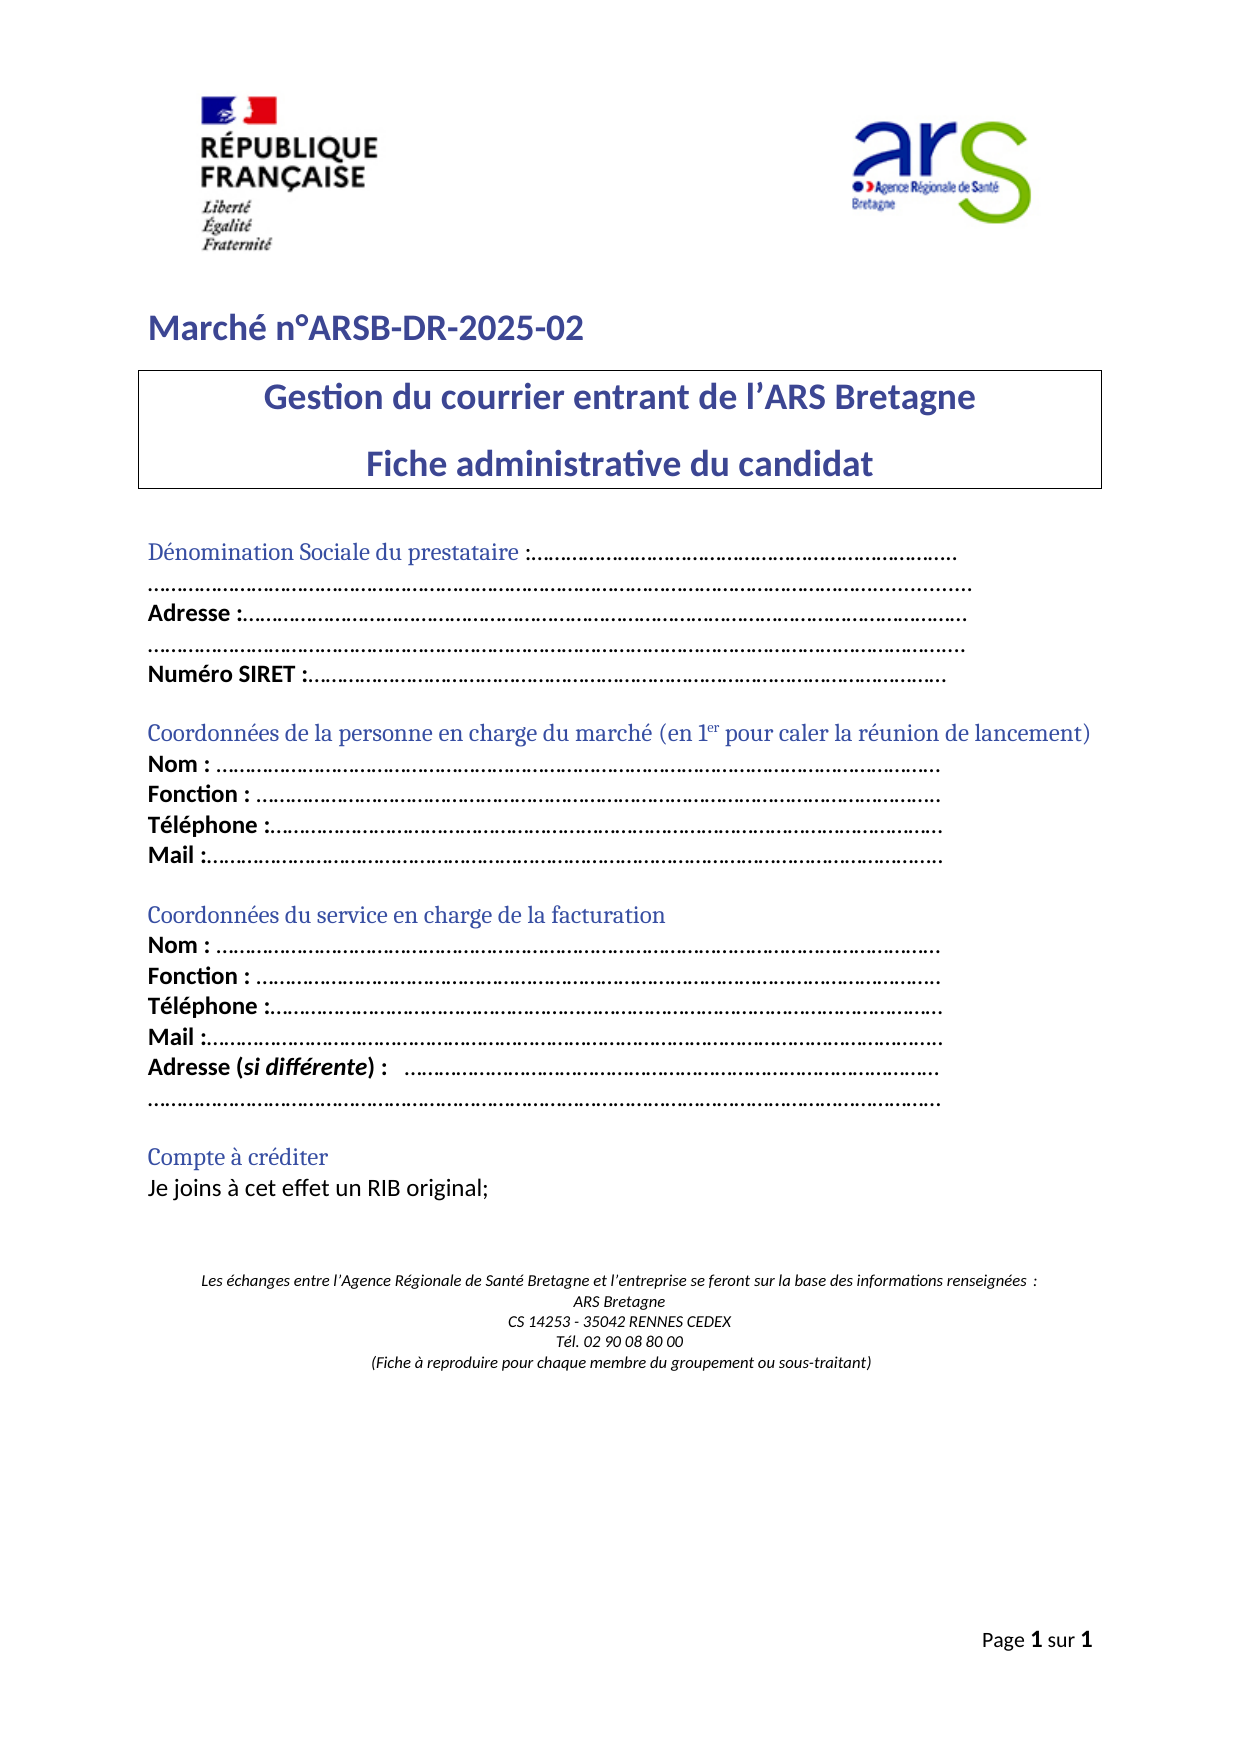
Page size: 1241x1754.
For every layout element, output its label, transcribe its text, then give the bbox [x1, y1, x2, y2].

text Numéro SIRET :………………………………………………………………………………………………… [148, 658, 1093, 689]
text Fonction : ……………………………………………………………………………………………………….. [148, 778, 1093, 809]
text Gestion du courrier entrant de l’ARS Bretagne [139, 371, 1101, 419]
text Je joins à cet effet un RIB original; [148, 1172, 1093, 1202]
text Fiche administrative du candidat [139, 437, 1101, 488]
text Mail :……………………………………………………………………………………………………………….. [148, 1021, 1093, 1051]
text (Fiche à reproduire pour chaque membre du groupement ou sous-traitant) [148, 1352, 1093, 1372]
text ………………………………………………………………………………………………………………………… [148, 1082, 1093, 1112]
picture [822, 73, 1078, 277]
text Dénomination Sociale du prestataire :……………………………………………………………….. ………………………………………………………………………………………………………………................ [148, 536, 1093, 597]
text Nom : ……………………………………………………………………………………………………………… [148, 748, 1093, 778]
text CS 14253 - 35042 RENNES CEDEX [148, 1311, 1093, 1332]
text Adresse :……………………………………………………………………………………………………………… ………………………………………………………………………………………………………………………….... [148, 597, 1093, 658]
text Les échanges entre l’Agence Régionale de Santé Bretagne et l’entreprise se feront sur la base des informations renseignées : [148, 1271, 1093, 1291]
text Nom : ……………………………………………………………………………………………………………… [148, 929, 1093, 960]
text Fonction : ……………………………………………………………………………………………………….. [148, 960, 1093, 990]
text Téléphone :……………………………………………………………………………………………………… [148, 809, 1093, 839]
picture [147, 73, 403, 277]
text Coordonnées de la personne en charge du marché (en 1er pour caler la réunion de lancement) [148, 719, 1093, 748]
text Téléphone :……………………………………………………………………………………………………… [148, 990, 1093, 1021]
text Coordonnées du service en charge de la facturation [148, 901, 1093, 929]
text Compte à créditer [148, 1143, 1093, 1172]
text Mail :……………………………………………………………………………………………………………….. [148, 839, 1093, 870]
text Adresse (si différente) : ………………………………………………………………………………… [148, 1051, 1093, 1082]
text Marché n°ARSB-DR-2025-02 [148, 303, 1093, 349]
text Tél. 02 90 08 80 00 [148, 1332, 1093, 1352]
text ARS Bretagne [148, 1291, 1093, 1311]
